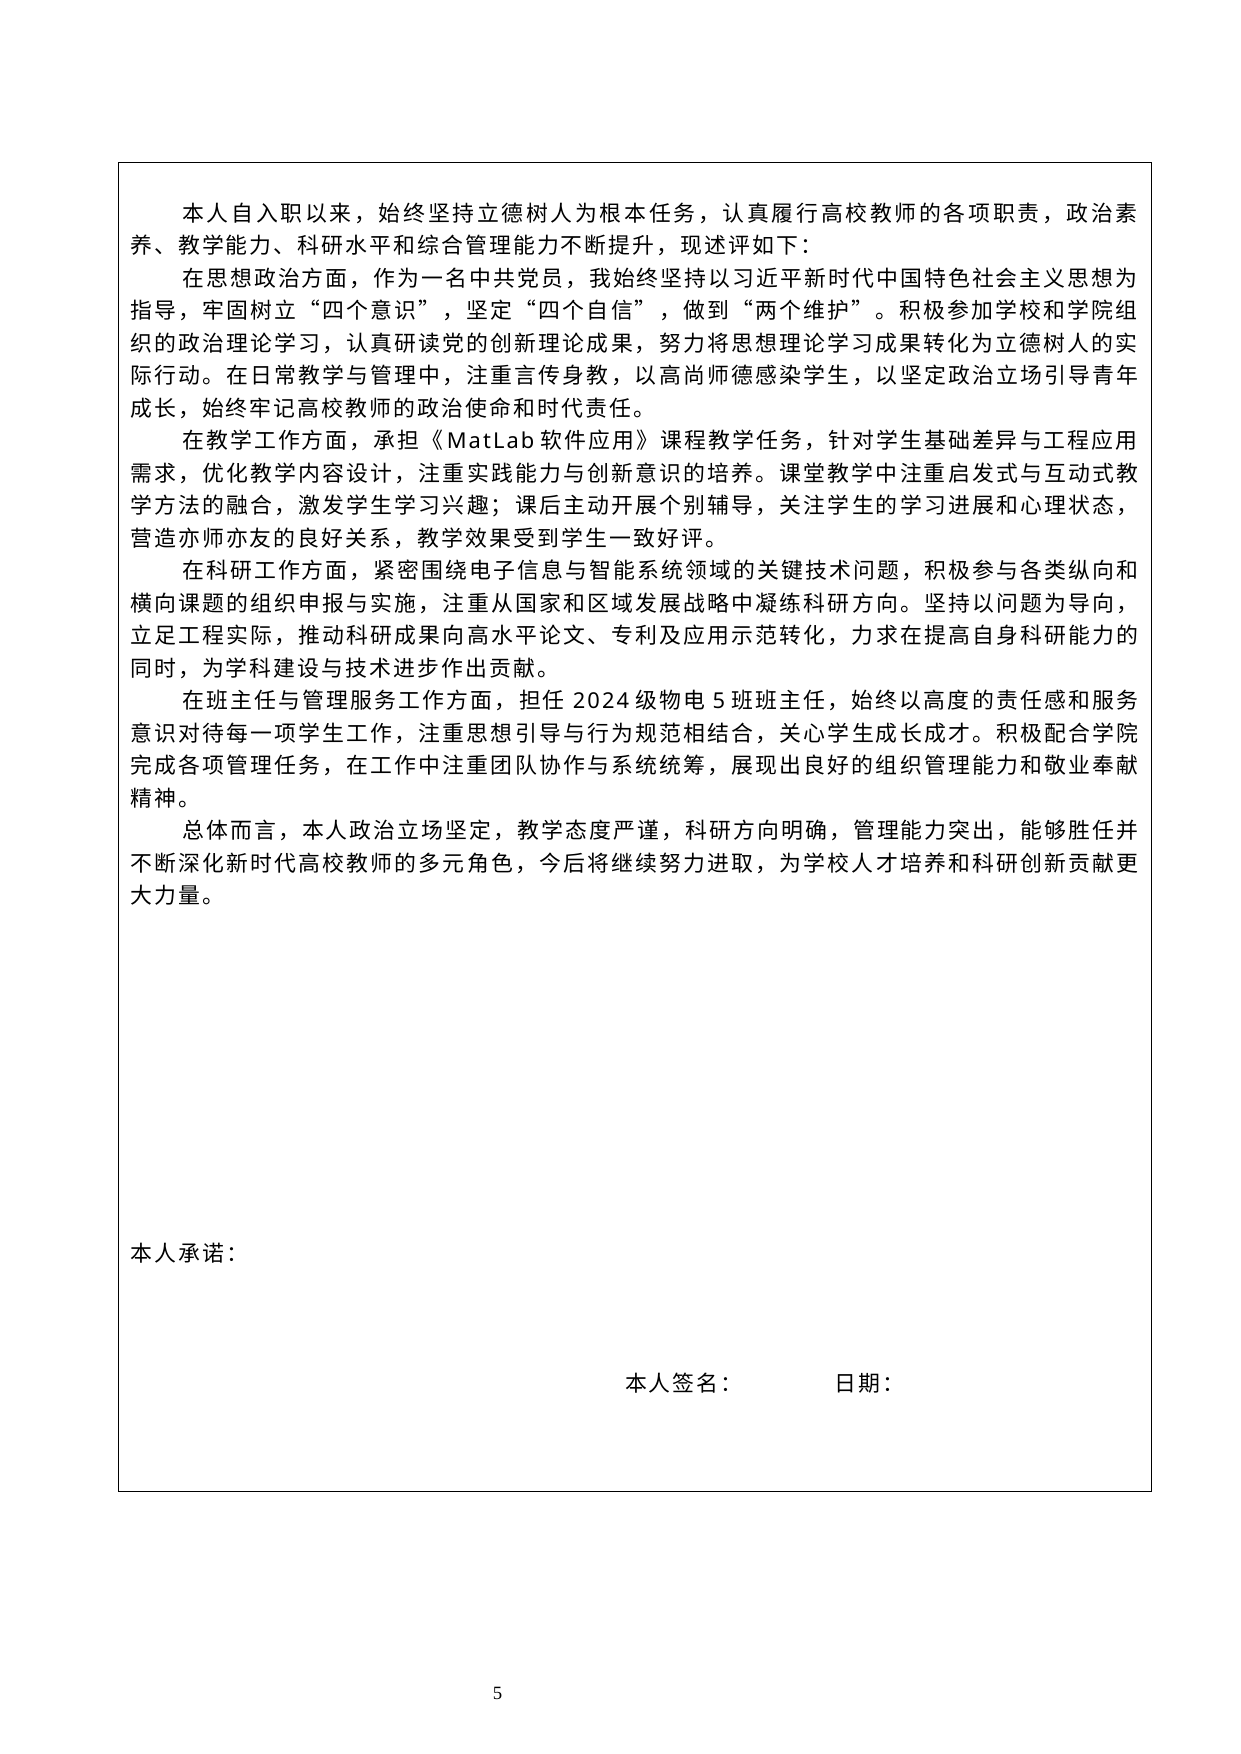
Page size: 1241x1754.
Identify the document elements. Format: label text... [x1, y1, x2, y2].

table_header 本人自入职以来，始终坚持立德树人为根本任务，认真履行高校教师的各项职责，政治素养、教学能力、科研水平和综合管理能力不断提升，现述评如下： 在思想政治方面，作为一名中共党员，我始终坚持以习近平新时代中国特色社会主义思想为指导，牢固树立“四个意识”，坚定“四个自信”，做到“两个维护”。积极参加学校和学院组织的政治理论学习，认真研读党的创新理论成果，努力将思想理论学习成果转化为立德树人的实际行动。在日常教学与管理中，注重言传身教，以高尚师德感染学生，以坚定政治立场引导青年成长，始终牢记高校教师的政治使命和时代责任。 在教学工作方面，承担《MatLab软件应用》课程教学任务，针对学生基础差异与工程应用需求，优化教学内容设计，注重实践能力与创新意识的培养。课堂教学中注重启发式与互动式教学方法的融合，激发学生学习兴趣；课后主动开展个别辅导，关注学生的学习进展和心理状态，营造亦师亦友的良好关系，教学效果受到学生一致好评。 在科研工作方面，紧密围绕电子信息与智能系统领域的关键技术问题，积极参与各类纵向和横向课题的组织申报与实施，注重从国家和区域发展战略中凝练科研方向。坚持以问题为导向，立足工程实际，推动科研成果向高水平论文、专利及应用示范转化，力求在提高自身科研能力的同时，为学科建设与技术进步作出贡献。 在班主任与管理服务工作方面，担任2024级物电5班班主任，始终以高度的责任感和服务意识对待每一项学生工作，注重思想引导与行为规范相结合，关心学生成长成才。积极配合学院完成各项管理任务，在工作中注重团队协作与系统统筹，展现出良好的组织管理能力和敬业奉献精神。 总体而言，本人政治立场坚定，教学态度严谨，科研方向明确，管理能力突出，能够胜任并不断深化新时代高校教师的多元角色，今后将继续努力进取，为学校人才培养和科研创新贡献更大力量。 本人承诺： 本人签名： 日期： [119, 163, 1151, 1491]
